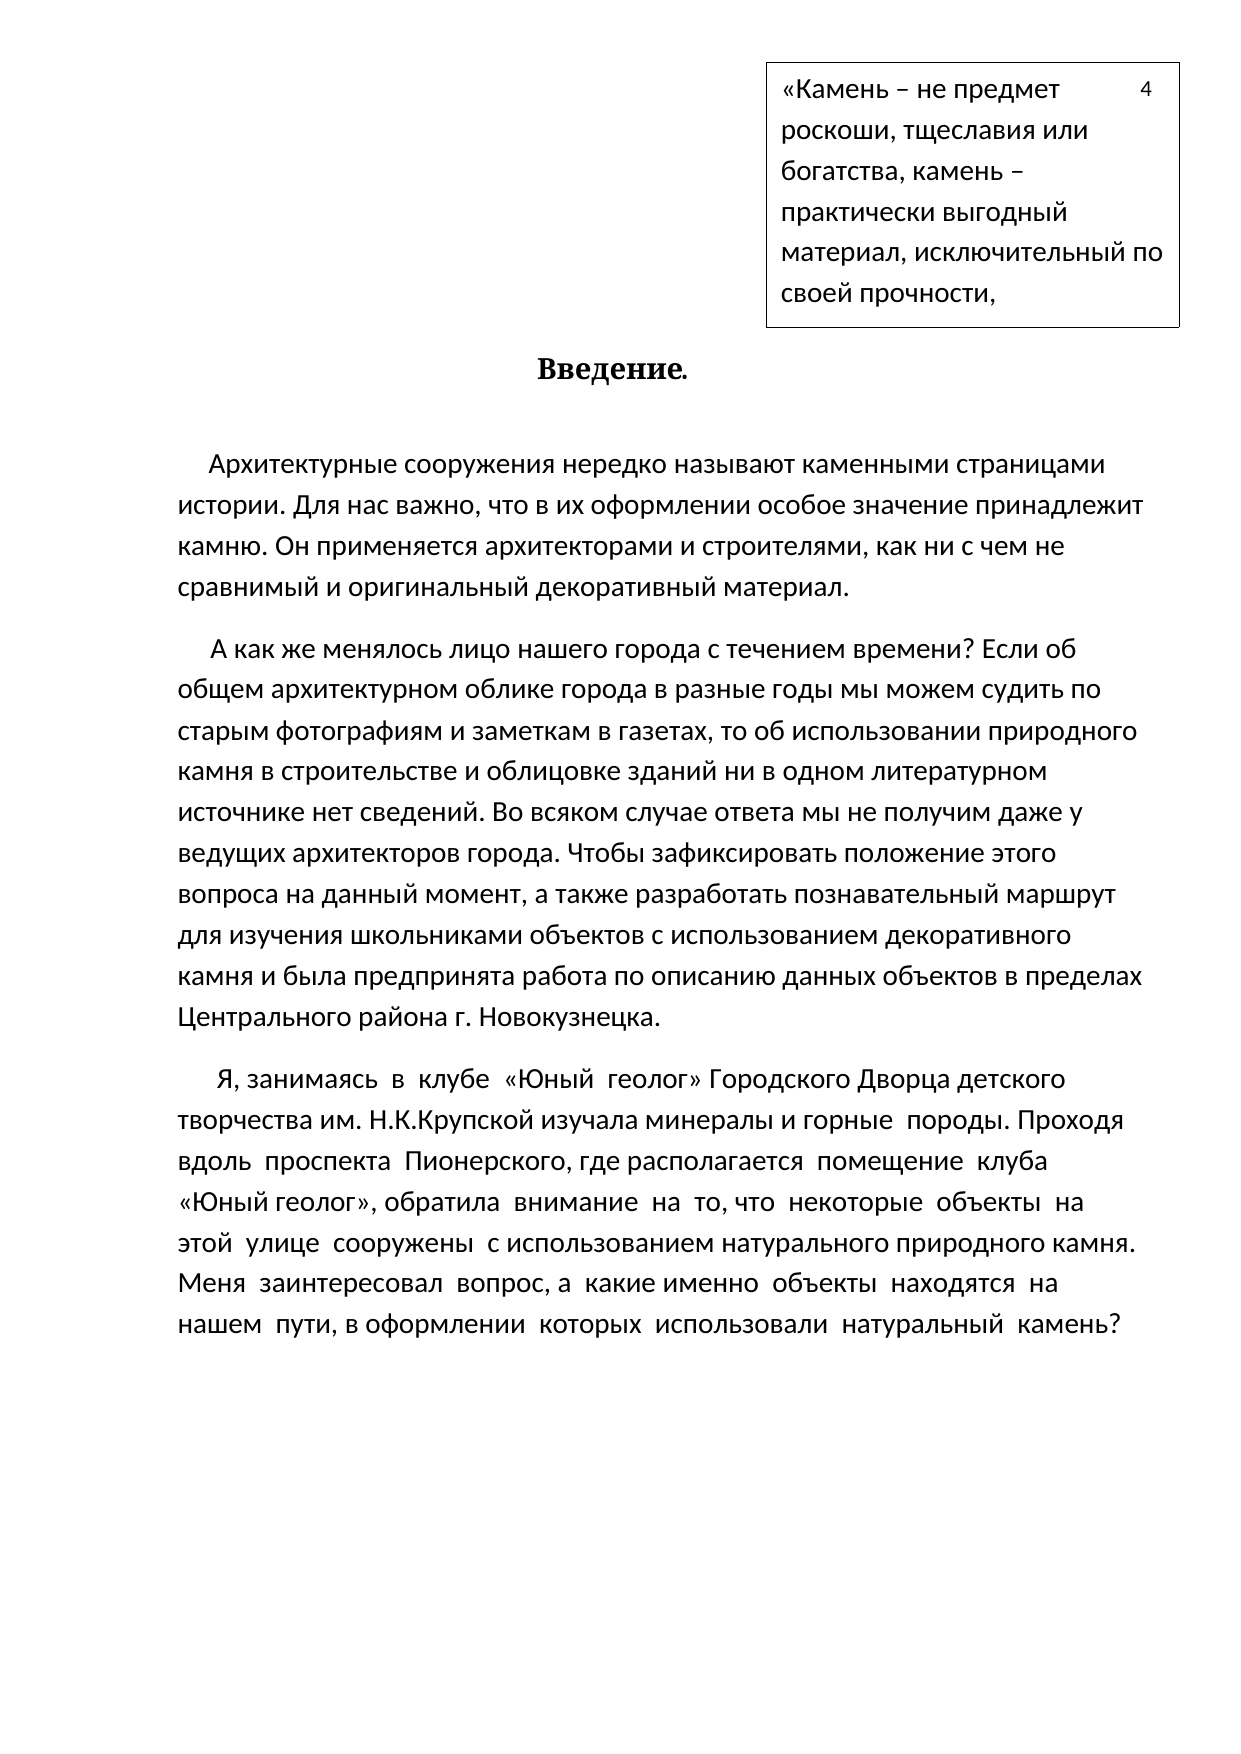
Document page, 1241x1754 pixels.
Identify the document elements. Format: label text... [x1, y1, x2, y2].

text А как же менялось лицо нашего города с течением времени? Если об общем архитектурном облике города в разные годы мы можем судить по старым фотографиям и заметкам в газетах, то об использовании природного камня в строительстве и облицовке зданий ни в одном литературном источнике нет сведений. Во всяком случае ответа мы не получим даже у ведущих архитекторов города. Чтобы зафиксировать положение этого вопроса на данный момент, а также разработать познавательный маршрут для изучения школьниками объектов с использованием декоративного камня и была предпринята работа по описанию данных объектов в пределах Центрального района г. Новокузнецка. [177, 630, 1152, 1034]
text Я, занимаясь в клубе «Юный геолог» Городского Дворца детского творчества им. Н.К.Крупской изучала минералы и горные породы. Проходя вдоль проспекта Пионерского, где располагается помещение клуба «Юный геолог», обратила внимание на то, что некоторые объекты на этой улице сооружены с использованием натурального природного камня. Меня заинтересовал вопрос, а какие именно объекты находятся на нашем пути, в оформлении которых использовали натуральный камень? [177, 1060, 1152, 1341]
text Архитектурные сооружения нередко называют каменными страницами истории. Для нас важно, что в их оформлении особое значение принадлежит камню. Он применяется архитекторами и строителями, как ни с чем не сравнимый и оригинальный декоративный материал. [177, 445, 1152, 603]
subtitle Введение. [177, 353, 1152, 387]
